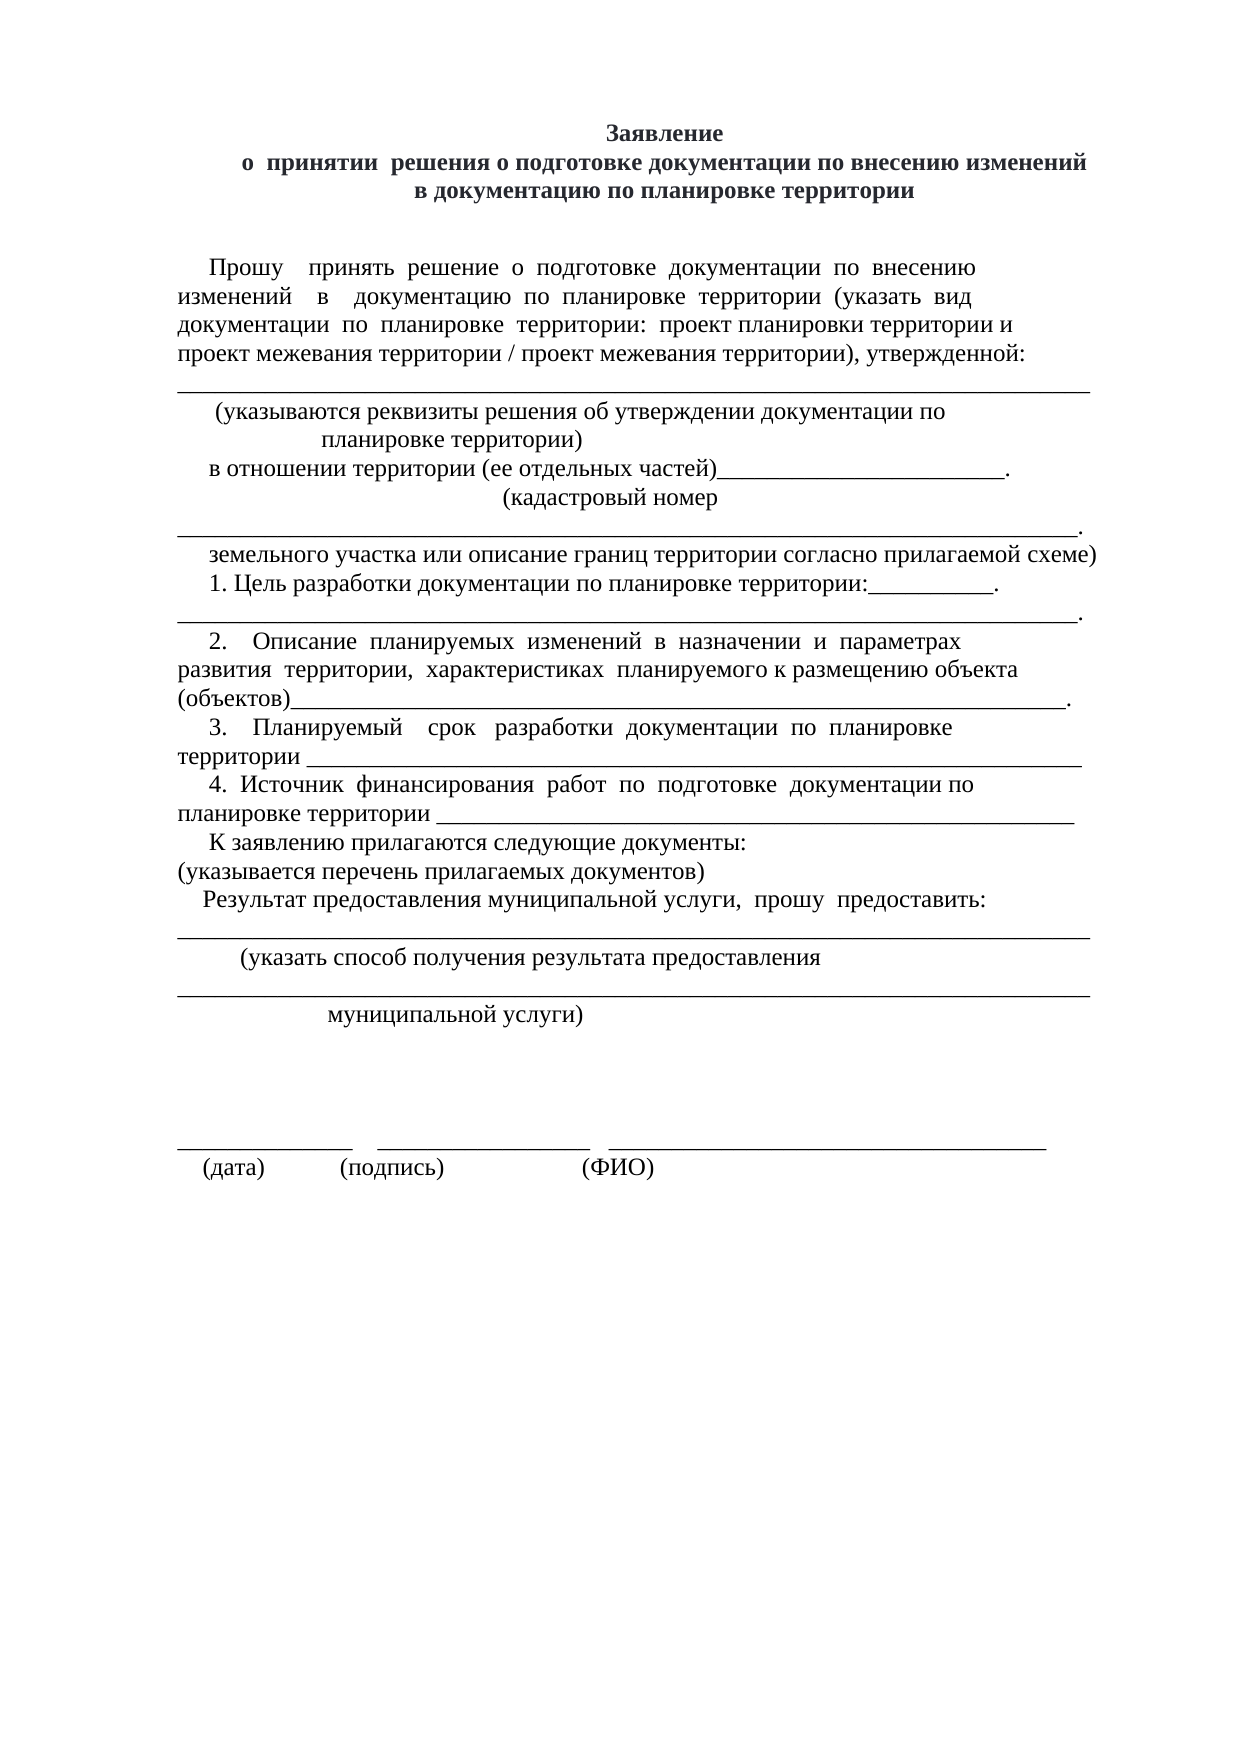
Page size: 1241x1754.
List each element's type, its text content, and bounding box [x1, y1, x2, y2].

text (дата) (подпись) (ФИО) [177, 1152, 1152, 1181]
text (указывается перечень прилагаемых документов) [177, 856, 1152, 884]
text территории ______________________________________________________________ [177, 741, 1152, 769]
text земельного участка или описание границ территории согласно прилагаемой схеме) [177, 539, 1152, 568]
text планировке территории ___________________________________________________ [177, 798, 1152, 827]
text ______________ _________________ ___________________________________ [177, 1124, 1152, 1152]
text _________________________________________________________________________ [177, 367, 1152, 396]
text о принятии решения о подготовке документации по внесению изменений [177, 147, 1152, 176]
text (указать способ получения результата предоставления [177, 942, 1152, 971]
text изменений в документацию по планировке территории (указать вид [177, 281, 1152, 309]
text (объектов)______________________________________________________________. [177, 683, 1152, 712]
text К заявлению прилагаются следующие документы: [177, 827, 1152, 856]
text Результат предоставления муниципальной услуги, прошу предоставить: [177, 884, 1152, 913]
text _________________________________________________________________________ [177, 971, 1152, 999]
text 4. Источник финансирования работ по подготовке документации по [177, 769, 1152, 798]
text планировке территории) [177, 424, 1152, 453]
text (кадастровый номер [177, 482, 1152, 511]
text 3. Планируемый срок разработки документации по планировке [177, 712, 1152, 741]
text _________________________________________________________________________ [177, 913, 1152, 942]
text Заявление [177, 118, 1152, 147]
text ________________________________________________________________________. [177, 511, 1152, 539]
text (указываются реквизиты решения об утверждении документации по [177, 396, 1152, 424]
text Прошу принять решение о подготовке документации по внесению [177, 252, 1152, 281]
text в документацию по планировке территории [177, 176, 1152, 204]
text проект межевания территории / проект межевания территории), утвержденной: [177, 338, 1152, 367]
text 2. Описание планируемых изменений в назначении и параметрах [177, 626, 1152, 654]
text документации по планировке территории: проект планировки территории и [177, 309, 1152, 338]
text в отношении территории (ее отдельных частей)_______________________. [177, 453, 1152, 482]
text 1. Цель разработки документации по планировке территории:__________. [177, 568, 1152, 597]
text муниципальной услуги) [177, 999, 1152, 1028]
text развития территории, характеристиках планируемого к размещению объекта [177, 654, 1152, 683]
text ________________________________________________________________________. [177, 597, 1152, 626]
